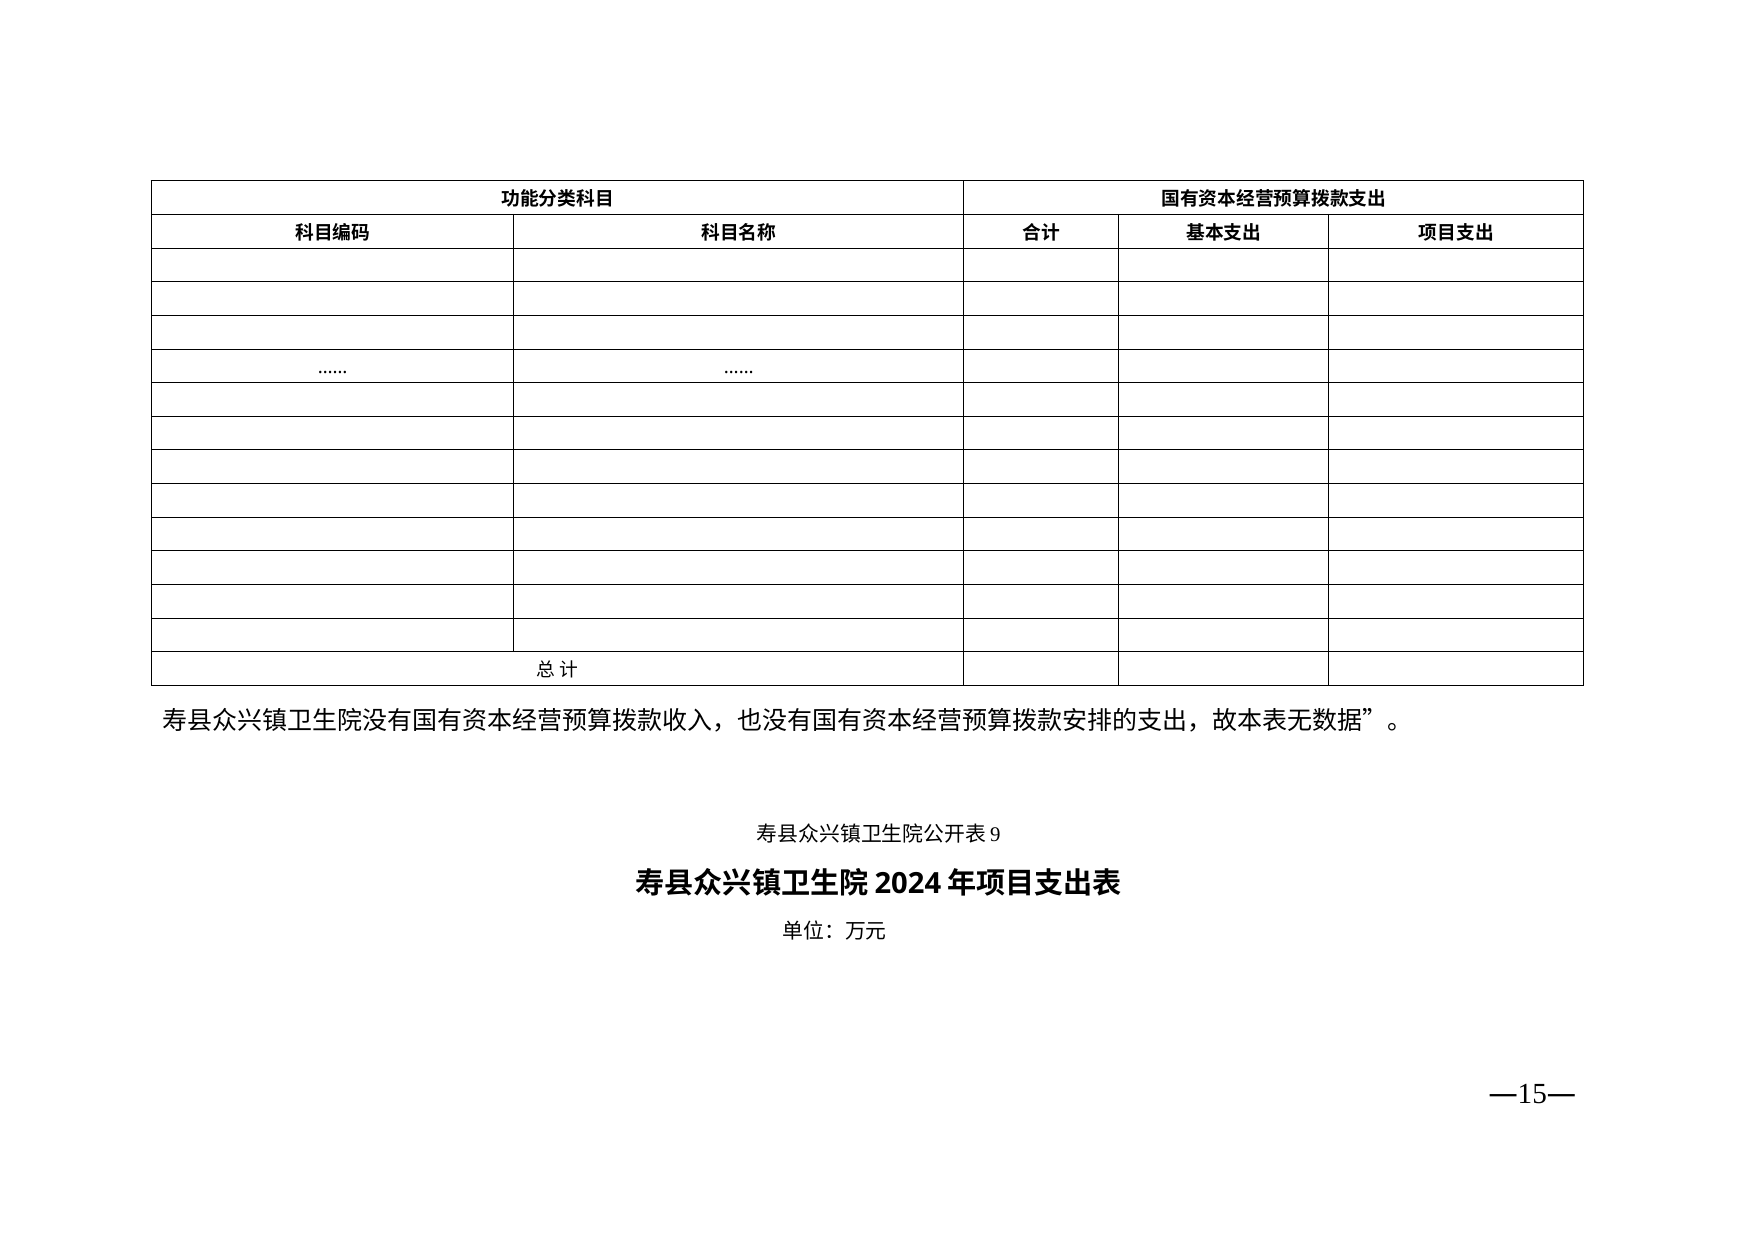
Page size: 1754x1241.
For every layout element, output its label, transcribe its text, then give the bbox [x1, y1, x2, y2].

table_cell [1119, 383, 1328, 416]
table_cell [514, 417, 963, 449]
table_cell 基本支出 [1119, 215, 1328, 247]
table_cell [964, 316, 1118, 348]
table_cell [1329, 282, 1583, 315]
table_cell 总 计 [152, 652, 963, 685]
table_cell [1329, 619, 1583, 651]
table_cell [514, 450, 963, 483]
table_cell [152, 316, 513, 348]
table_cell [1329, 417, 1583, 449]
table_cell [152, 383, 513, 416]
table_cell [1119, 551, 1328, 584]
table_cell [152, 551, 513, 584]
text 单位：万元 [162, 913, 1594, 946]
table_cell [964, 350, 1118, 382]
table_cell [964, 619, 1118, 651]
table_cell [152, 249, 513, 281]
table_cell 科目编码 [152, 215, 513, 247]
table_cell [1119, 652, 1328, 685]
table_cell [1329, 652, 1583, 685]
table_cell 合计 [964, 215, 1118, 247]
table_cell [964, 652, 1118, 685]
table_cell [514, 383, 963, 416]
table_cell [152, 518, 513, 550]
table_cell [964, 585, 1118, 618]
table_cell [1329, 316, 1583, 348]
table_cell [1119, 282, 1328, 315]
table_cell [964, 383, 1118, 416]
table_cell [514, 585, 963, 618]
table_cell [1119, 518, 1328, 550]
table_cell [152, 417, 513, 449]
table_cell [1329, 518, 1583, 550]
text 寿县众兴镇卫生院公开表9 [162, 816, 1594, 848]
table_cell [514, 282, 963, 315]
table_cell …… [514, 350, 963, 382]
table_cell [514, 249, 963, 281]
table_cell …… [152, 350, 513, 382]
table_cell [1329, 585, 1583, 618]
table_cell [152, 282, 513, 315]
table_cell [1119, 619, 1328, 651]
table_cell 项目支出 [1329, 215, 1583, 247]
table_cell [1119, 450, 1328, 483]
table_cell [514, 619, 963, 651]
table_cell [964, 282, 1118, 315]
table_cell 科目名称 [514, 215, 963, 247]
table_cell [964, 249, 1118, 281]
table_cell [1329, 350, 1583, 382]
table_cell [1329, 450, 1583, 483]
table_cell [152, 619, 513, 651]
table_cell [964, 484, 1118, 517]
table_cell [1119, 350, 1328, 382]
table_cell [1119, 484, 1328, 517]
table_cell 功能分类科目 [152, 181, 963, 214]
table_cell [1329, 249, 1583, 281]
table_cell [964, 551, 1118, 584]
table_cell [964, 518, 1118, 550]
table_cell [964, 417, 1118, 449]
table_cell [1119, 316, 1328, 348]
table_cell [514, 316, 963, 348]
table_cell [964, 450, 1118, 483]
table_cell [1119, 417, 1328, 449]
table_cell [514, 518, 963, 550]
table_cell [1329, 551, 1583, 584]
table_cell [514, 484, 963, 517]
table_cell [1119, 249, 1328, 281]
table_cell [514, 551, 963, 584]
table_cell 寿县众兴镇卫生院没有国有资本经营预算拨款收入，也没有国有资本经营预算拨款安排的支出，故本表无数据”。 [151, 686, 1584, 751]
table_cell [1329, 484, 1583, 517]
text 寿县众兴镇卫生院2024年项目支出表 [162, 848, 1594, 913]
table_cell 国有资本经营预算拨款支出 [964, 181, 1583, 214]
table_cell [152, 450, 513, 483]
table_cell [152, 585, 513, 618]
table_cell [1329, 383, 1583, 416]
table_cell [152, 484, 513, 517]
table_cell [1119, 585, 1328, 618]
